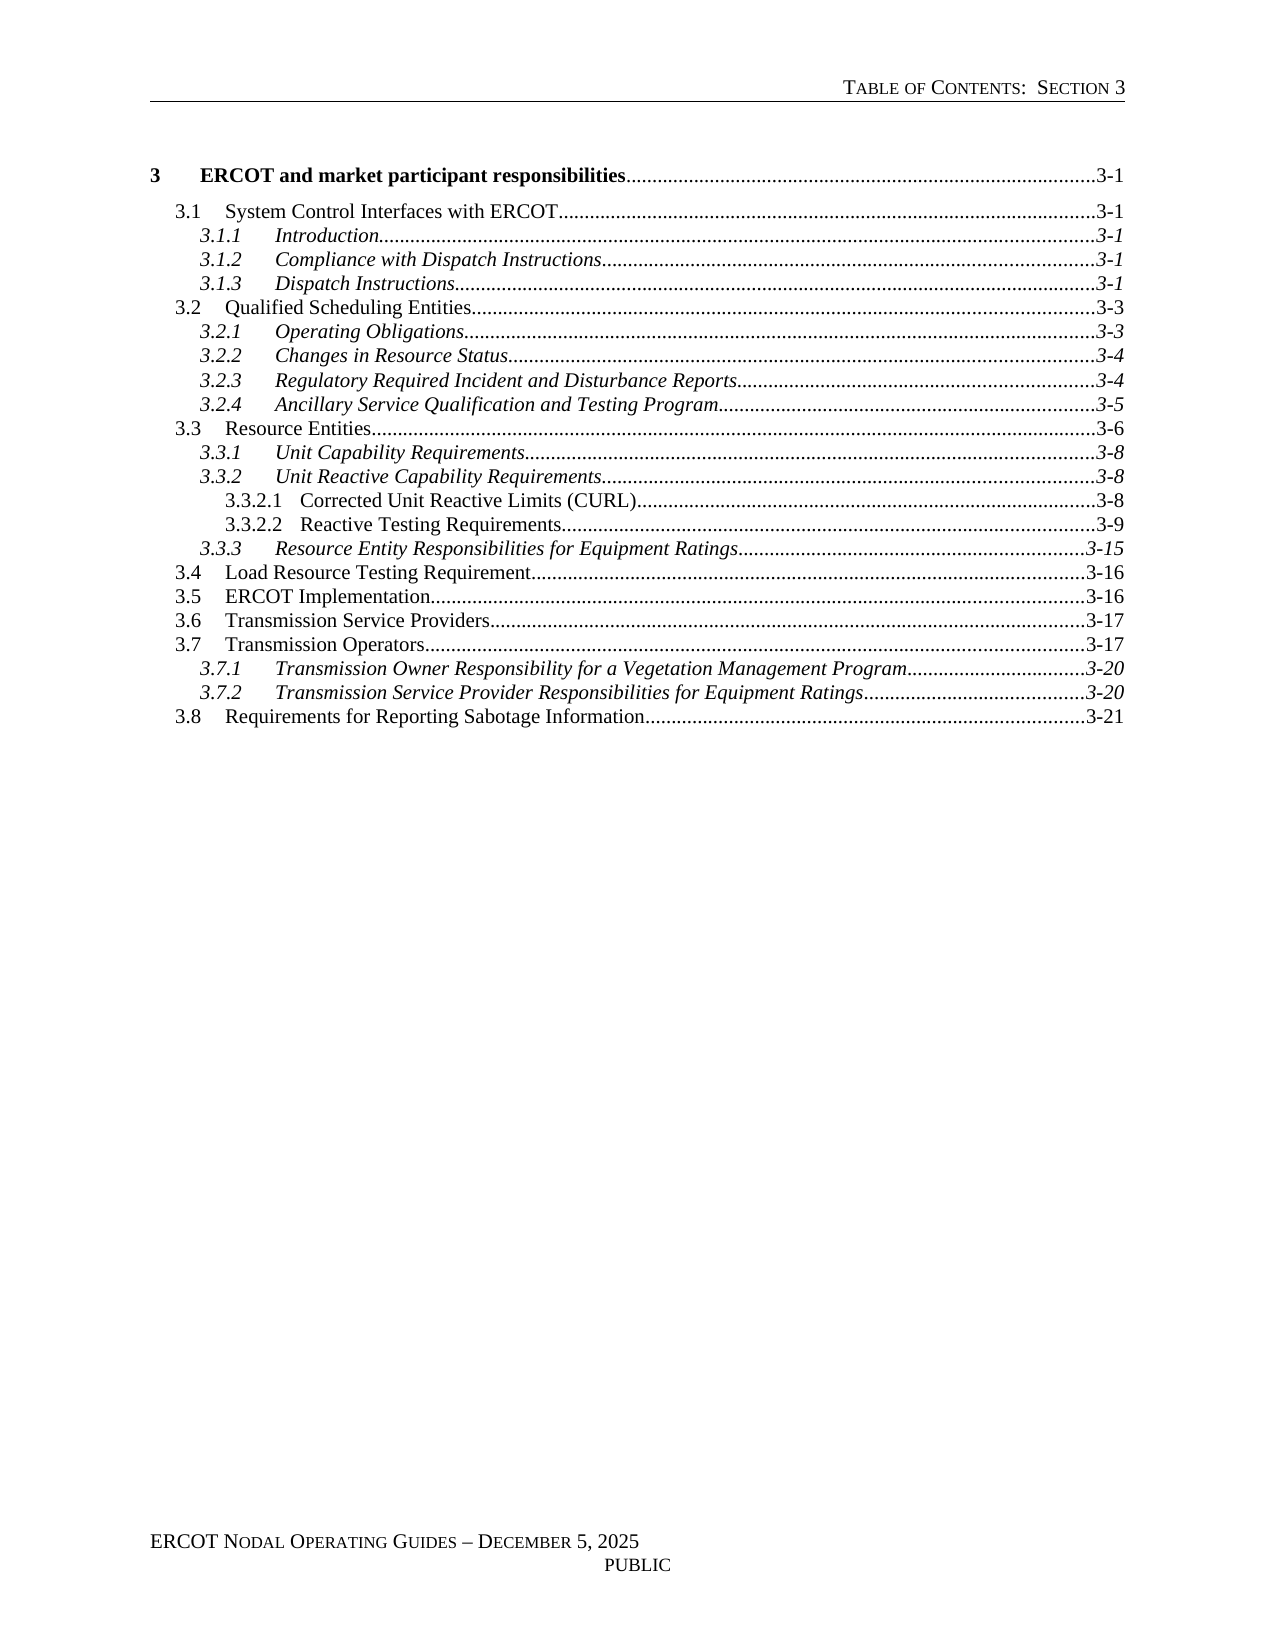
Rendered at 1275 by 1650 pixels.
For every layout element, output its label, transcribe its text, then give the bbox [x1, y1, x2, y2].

text 3.7.1 Transmission Owner Responsibility for a Vegetation Management Program 3-20 [200, 656, 1125, 680]
text 3.3.2.1 Corrected Unit Reactive Limits (CURL) 3-8 [225, 488, 1125, 512]
text 3.7.2 Transmission Service Provider Responsibilities for Equipment Ratings 3-20 [200, 680, 1125, 704]
text 3.5 ERCOT Implementation 3-16 [175, 584, 1125, 608]
text 3.2 Qualified Scheduling Entities 3-3 [175, 295, 1125, 319]
text 3.2.1 Operating Obligations 3-3 [200, 319, 1125, 343]
text 3.3 Resource Entities 3-6 [175, 416, 1125, 440]
text 3.4 Load Resource Testing Requirement 3-16 [175, 560, 1125, 584]
text 3.1 System Control Interfaces with ERCOT 3-1 [175, 199, 1125, 223]
text 3.7 Transmission Operators 3-17 [175, 632, 1125, 656]
text 3.1.2 Compliance with Dispatch Instructions 3-1 [200, 247, 1125, 271]
text 3.2.4 Ancillary Service Qualification and Testing Program 3-5 [200, 392, 1125, 416]
text 3.8 Requirements for Reporting Sabotage Information 3-21 [175, 704, 1125, 728]
text 3.6 Transmission Service Providers 3-17 [175, 608, 1125, 632]
text 3.1.1 Introduction 3-1 [200, 223, 1125, 247]
text 3 ERCOT and market participant responsibilities 3-1 [150, 162, 1125, 187]
text 3.3.2 Unit Reactive Capability Requirements 3-8 [200, 464, 1125, 488]
text 3.1.3 Dispatch Instructions 3-1 [200, 271, 1125, 295]
text 3.2.2 Changes in Resource Status 3-4 [200, 343, 1125, 367]
text 3.3.1 Unit Capability Requirements 3-8 [200, 440, 1125, 464]
text 3.3.2.2 Reactive Testing Requirements 3-9 [225, 512, 1125, 536]
text 3.2.3 Regulatory Required Incident and Disturbance Reports 3-4 [200, 367, 1125, 392]
text 3.3.3 Resource Entity Responsibilities for Equipment Ratings 3-15 [200, 536, 1125, 560]
